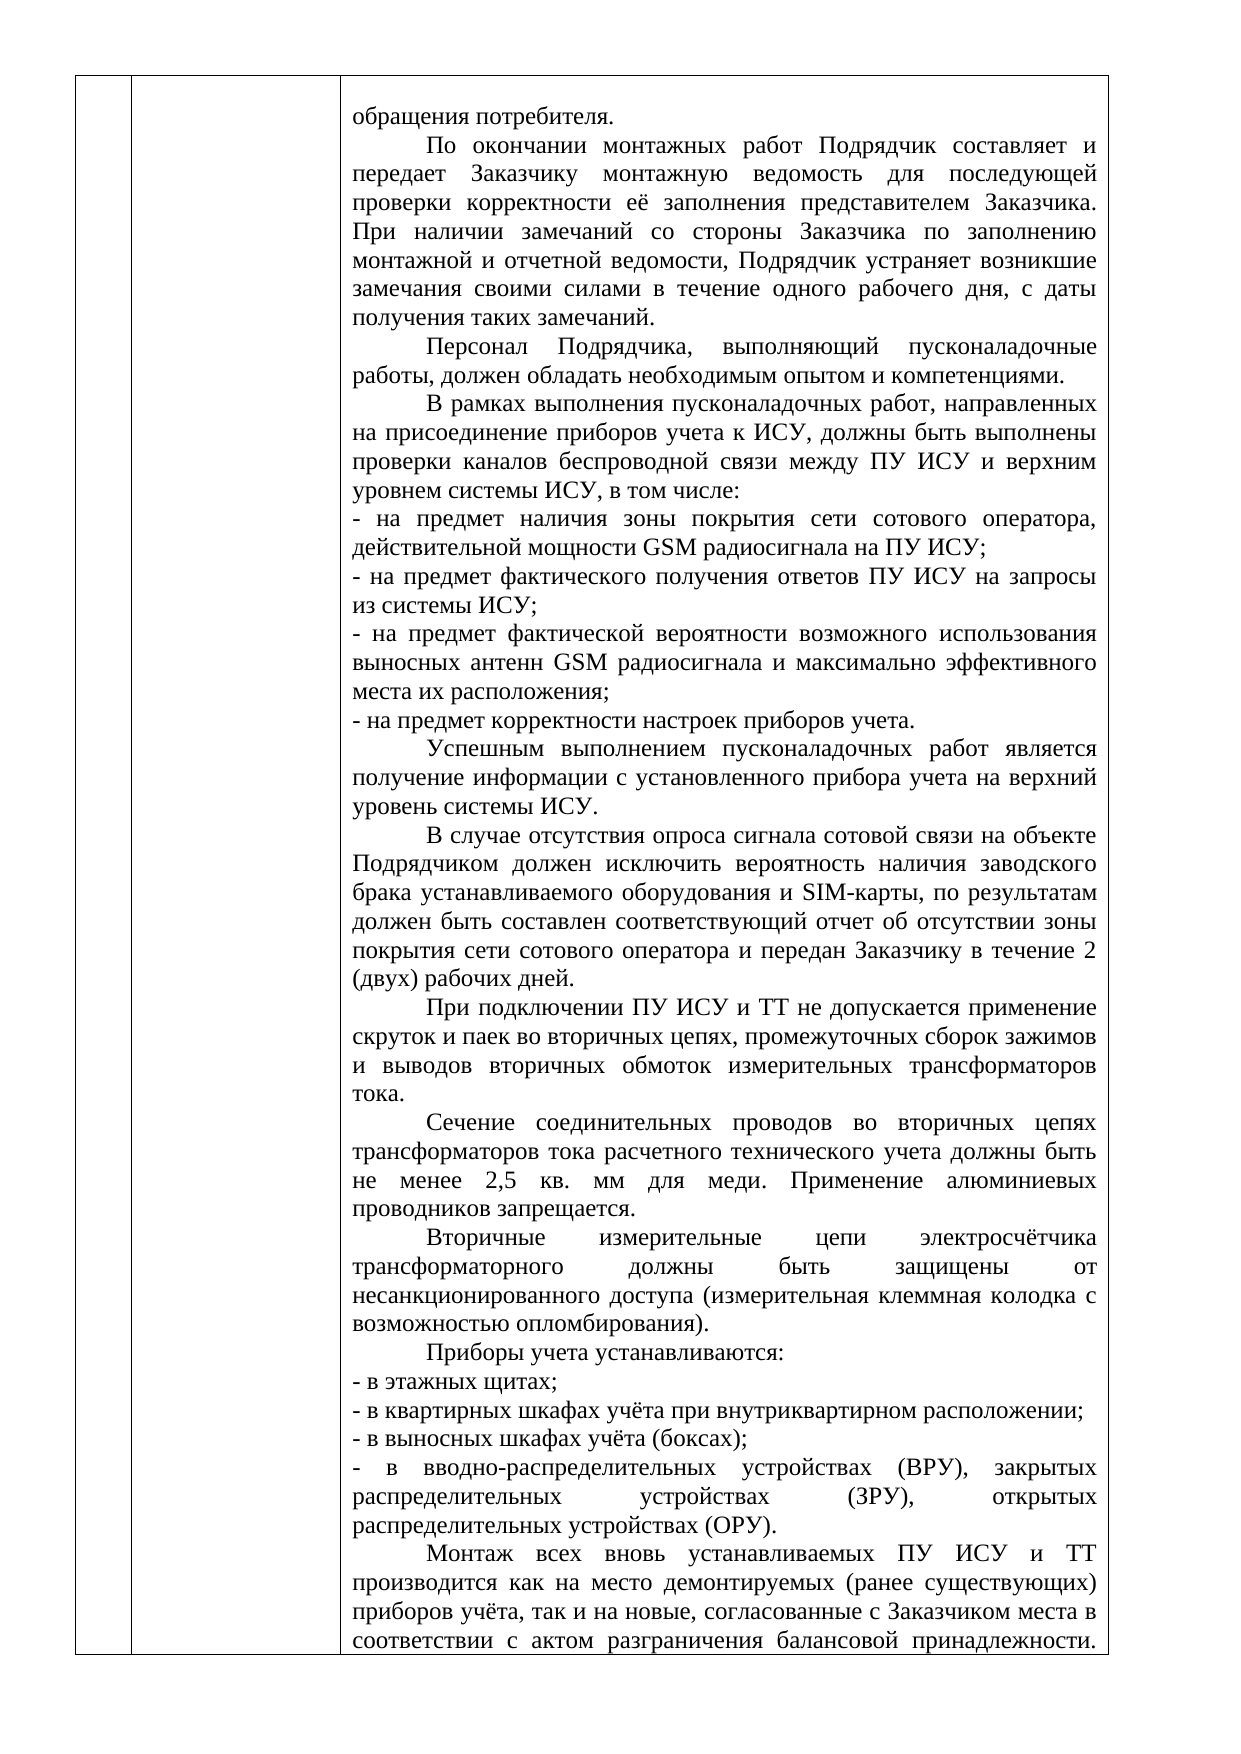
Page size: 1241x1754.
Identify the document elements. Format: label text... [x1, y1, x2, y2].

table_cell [132, 76, 340, 1653]
table_cell 5 [76, 76, 131, 1653]
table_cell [341, 76, 1108, 1653]
